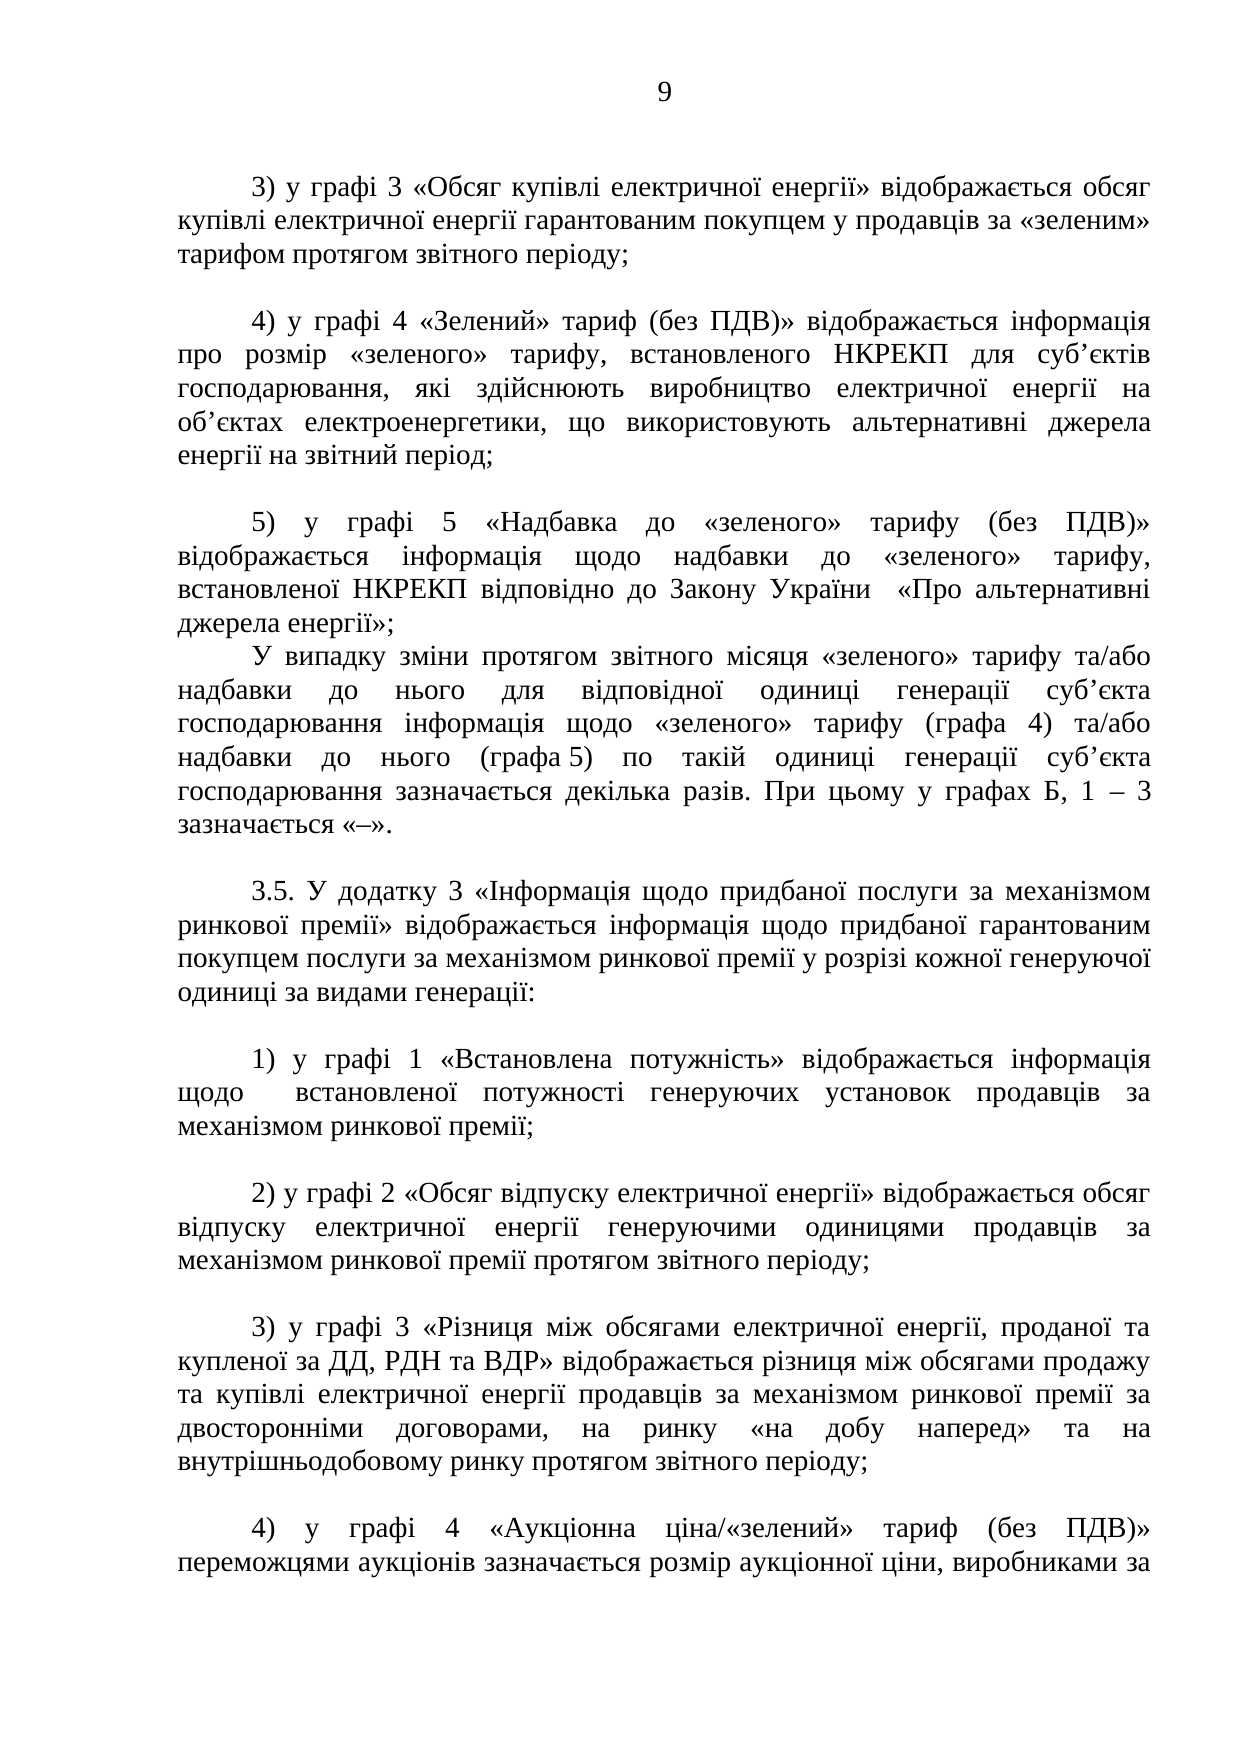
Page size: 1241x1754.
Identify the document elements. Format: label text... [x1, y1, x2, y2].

text 3) у графі 3 «Різниця між обсягами електричної енергії, проданої та купленої за ДД, РДН та ВДР» відображається різниця між обсягами продажу та купівлі електричної енергії продавців за механізмом ринкової премії за двосторонніми договорами, на ринку «на добу наперед» та на внутрішньодобовому ринку протягом звітного періоду; [177, 1309, 1152, 1477]
text 3) у графі 3 «Обсяг купівлі електричної енергії» відображається обсяг купівлі електричної енергії гарантованим покупцем у продавців за «зеленим» тарифом протягом звітного періоду; [177, 169, 1152, 269]
text 1) у графі 1 «Встановлена потужність» відображається інформація щодо встановленої потужності генеруючих установок продавців за механізмом ринкової премії; [177, 1041, 1152, 1142]
text 3.5. У додатку 3 «Інформація щодо придбаної послуги за механізмом ринкової премії» відображається інформація щодо придбаної гарантованим покупцем послуги за механізмом ринкової премії у розрізі кожної генеруючої одиниці за видами генерації: [177, 873, 1152, 1007]
text У випадку зміни протягом звітного місяця «зеленого» тарифу та/або надбавки до нього для відповідної одиниці генерації суб’єкта господарювання інформація щодо «зеленого» тарифу (графа 4) та/або надбавки до нього (графа 5) по такій одиниці генерації суб’єкта господарювання зазначається декілька разів. При цьому у графах Б, 1 – 3 зазначається «–». [177, 638, 1152, 840]
text 2) у графі 2 «Обсяг відпуску електричної енергії» відображається обсяг відпуску електричної енергії генеруючими одиницями продавців за механізмом ринкової премії протягом звітного періоду; [177, 1175, 1152, 1276]
text 5) у графі 5 «Надбавка до «зеленого» тарифу (без ПДВ)» відображається інформація щодо надбавки до «зеленого» тарифу, встановленої НКРЕКП відповідно до Закону України «Про альтернативні джерела енергії»; [177, 504, 1152, 638]
text 4) у графі 4 «Зелений» тариф (без ПДВ)» відображається інформація про розмір «зеленого» тарифу, встановленого НКРЕКП для суб’єктів господарювання, які здійснюють виробництво електричної енергії на об’єктах електроенергетики, що використовують альтернативні джерела енергії на звітний період; [177, 303, 1152, 471]
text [177, 1511, 1152, 1578]
